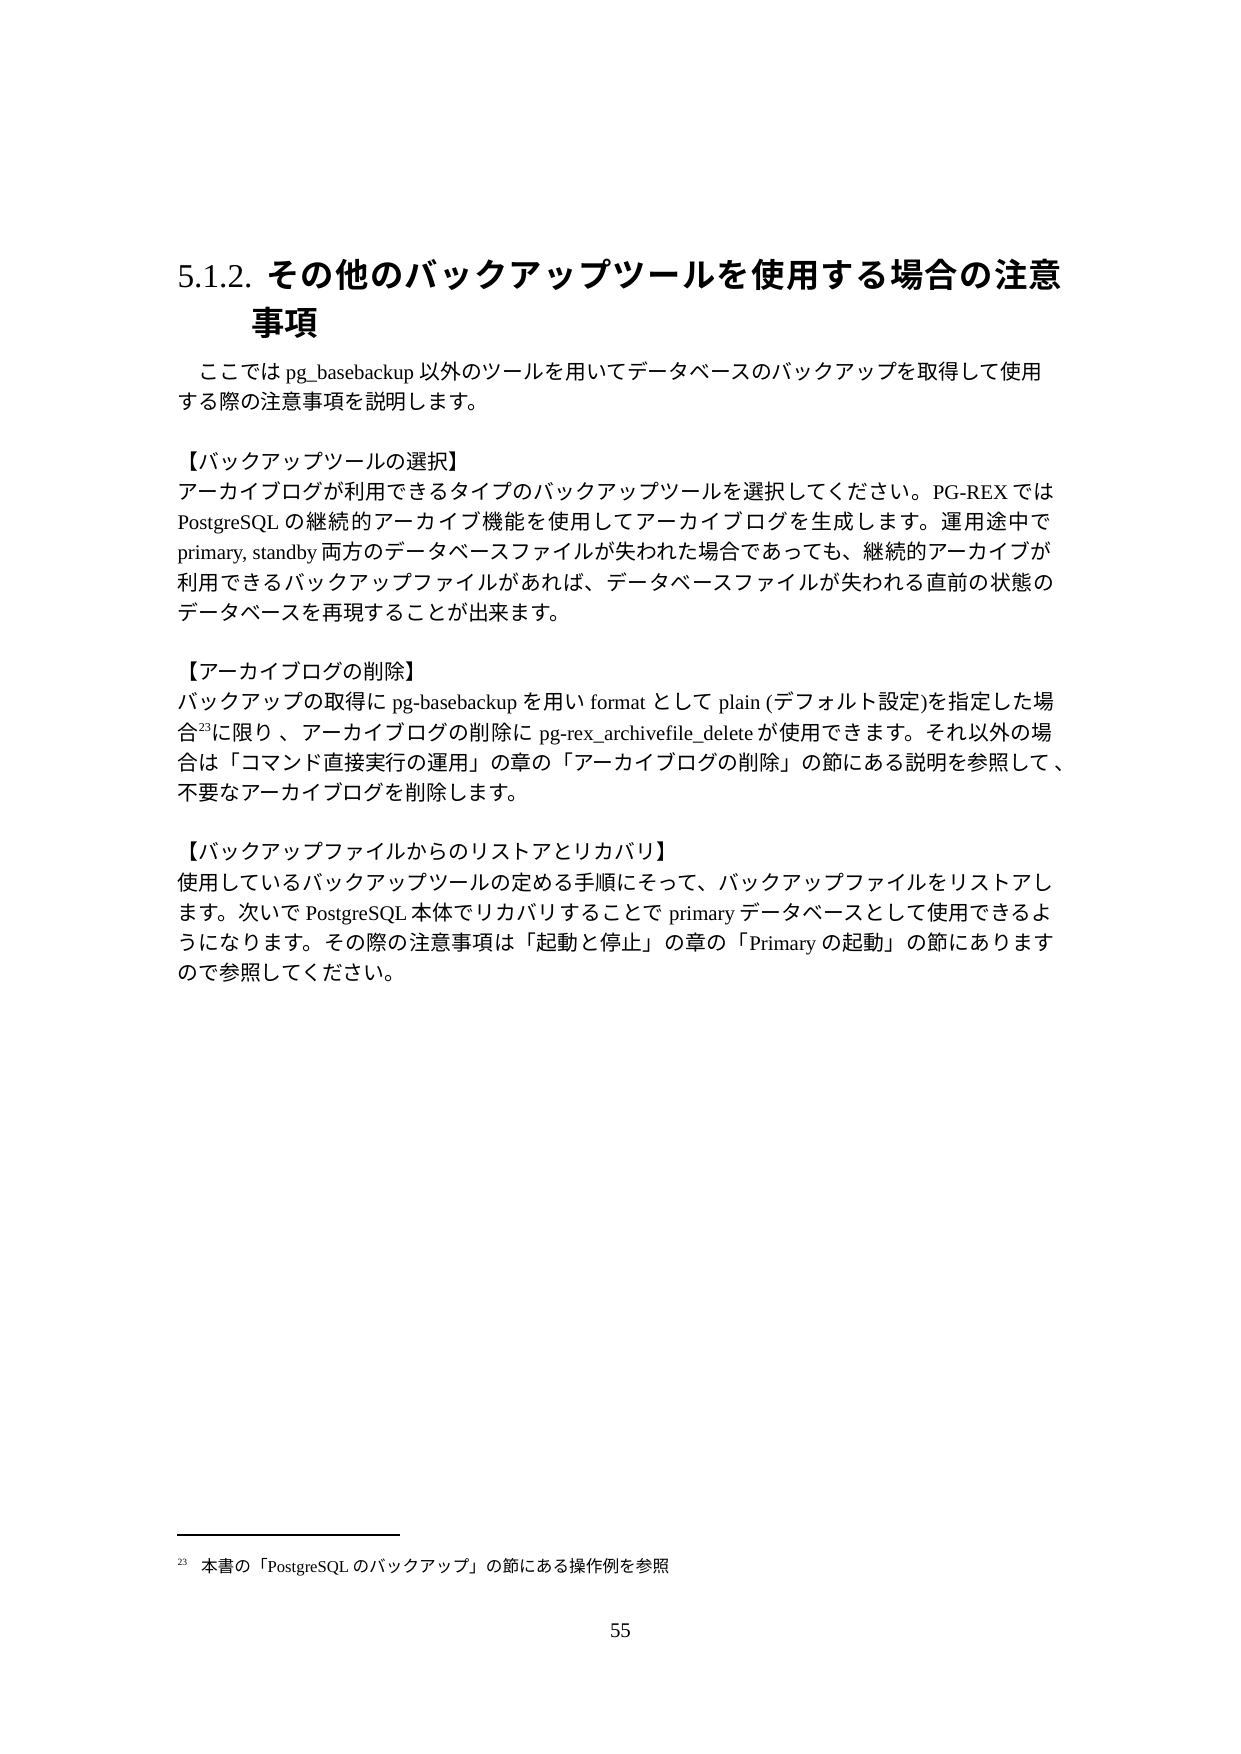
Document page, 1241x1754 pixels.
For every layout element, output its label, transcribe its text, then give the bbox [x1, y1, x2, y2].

text 【アーカイブログの削除】 [177, 655, 1054, 686]
text 使用しているバックアップツールの定める手順にそって、バックアップファイルをリストアします。次いでPostgreSQL本体でリカバリすることでprimaryデータベースとして使用できるようになります。その際の注意事項は「起動と停止」の章の「Primaryの起動」の節にありますので参照してください。 [177, 866, 1054, 987]
text ここではpg_basebackup 以外のツールを用いてデータベースのバックアップを取得して使用する際の注意事項を説明します。 [177, 355, 1054, 416]
text 【バックアップファイルからのリストアとリカバリ】 [177, 836, 1054, 866]
text バックアップの取得にpg-basebackup を用いformat として plain (デフォルト設定)を指定した場合に限り 、アーカイブログの削除にpg-rex_archivefile_deleteが使用できます。それ以外の場合は「コマンド直接実行の運用」の章の「アーカイブログの削除」の節にある説明を参照して、不要なアーカイブログを削除します。 [177, 686, 1054, 806]
text アーカイブログが利用できるタイプのバックアップツールを選択してください。PG-REXではPostgreSQLの継続的アーカイブ機能を使用してアーカイブログを生成します。運用途中でprimary, standby両方のデータベースファイルが失われた場合であっても、継続的アーカイブが利用できるバックアップファイルがあれば、データベースファイルが失われる直前の状態のデータベースを再現することが出来ます。 [177, 475, 1054, 626]
text 【バックアップツールの選択】 [177, 445, 1054, 475]
subtitle その他のバックアップツールを使用する場合の注意事項 [177, 248, 1063, 345]
